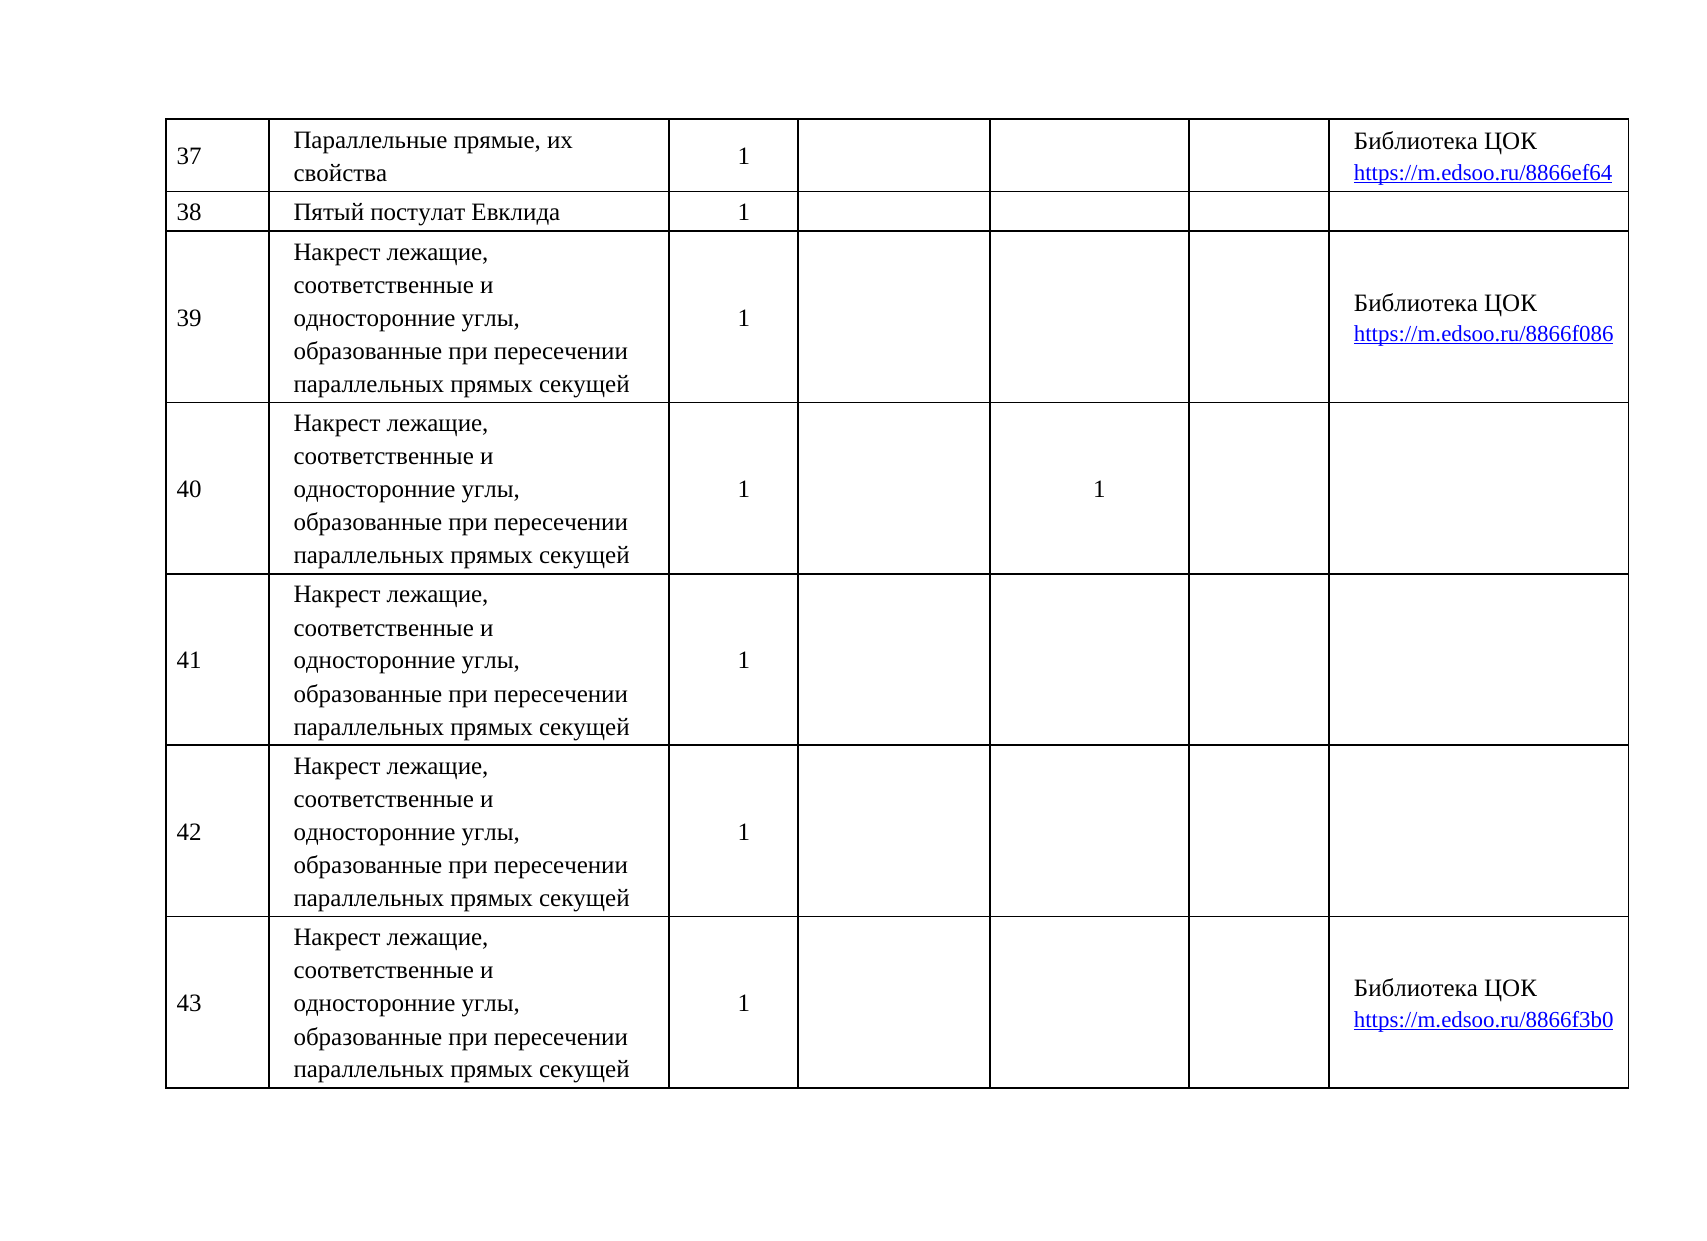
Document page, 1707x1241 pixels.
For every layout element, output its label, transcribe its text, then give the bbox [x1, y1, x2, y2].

table_cell 39 [167, 232, 268, 401]
table_cell Накрест лежащие, соответственные и односторонние углы, образованные при пересечении параллельных прямых секущей [270, 917, 668, 1087]
table_cell 1 [670, 917, 797, 1087]
table_cell [991, 917, 1188, 1087]
table_cell Накрест лежащие, соответственные и односторонние углы, образованные при пересечении параллельных прямых секущей [270, 403, 668, 573]
table_cell Пятый постулат Евклида [270, 192, 668, 230]
table_cell [799, 192, 989, 230]
table_cell 1 [670, 403, 797, 573]
table_cell 1 [991, 403, 1188, 573]
table_cell [799, 120, 989, 191]
table_cell [1190, 403, 1328, 573]
table_cell Накрест лежащие, соответственные и односторонние углы, образованные при пересечении параллельных прямых секущей [270, 575, 668, 744]
table_cell [991, 575, 1188, 744]
table_cell [1190, 120, 1328, 191]
table_cell 1 [670, 746, 797, 916]
table_cell [1190, 575, 1328, 744]
table_cell Накрест лежащие, соответственные и односторонние углы, образованные при пересечении параллельных прямых секущей [270, 232, 668, 401]
table_cell [799, 917, 989, 1087]
table_cell 40 [167, 403, 268, 573]
table_cell Библиотека ЦОК https://m.edsoo.ru/8866f086 [1330, 232, 1628, 401]
table_cell [1190, 232, 1328, 401]
table_cell [799, 403, 989, 573]
table_cell [799, 232, 989, 401]
table_cell 1 [670, 575, 797, 744]
table_cell [991, 192, 1188, 230]
table_cell [1330, 403, 1628, 573]
table_cell 43 [167, 917, 268, 1087]
table_cell 37 [167, 120, 268, 191]
table_cell [991, 232, 1188, 401]
table_cell [1330, 746, 1628, 916]
table_cell [991, 120, 1188, 191]
table_cell Библиотека ЦОК https://m.edsoo.ru/8866f3b0 [1330, 917, 1628, 1087]
table_cell 41 [167, 575, 268, 744]
table_cell [1190, 917, 1328, 1087]
table_cell [1190, 192, 1328, 230]
table_cell [1330, 192, 1628, 230]
table_cell 38 [167, 192, 268, 230]
table_cell [1330, 575, 1628, 744]
table_cell Накрест лежащие, соответственные и односторонние углы, образованные при пересечении параллельных прямых секущей [270, 746, 668, 916]
table_cell Библиотека ЦОК https://m.edsoo.ru/8866ef64 [1330, 120, 1628, 191]
table_cell [991, 746, 1188, 916]
table_cell 1 [670, 120, 797, 191]
table_cell [1190, 746, 1328, 916]
table_cell Параллельные прямые, их свойства [270, 120, 668, 191]
table_cell [799, 746, 989, 916]
table_cell 1 [670, 232, 797, 401]
table_cell 1 [670, 192, 797, 230]
table_cell [799, 575, 989, 744]
table_cell 42 [167, 746, 268, 916]
